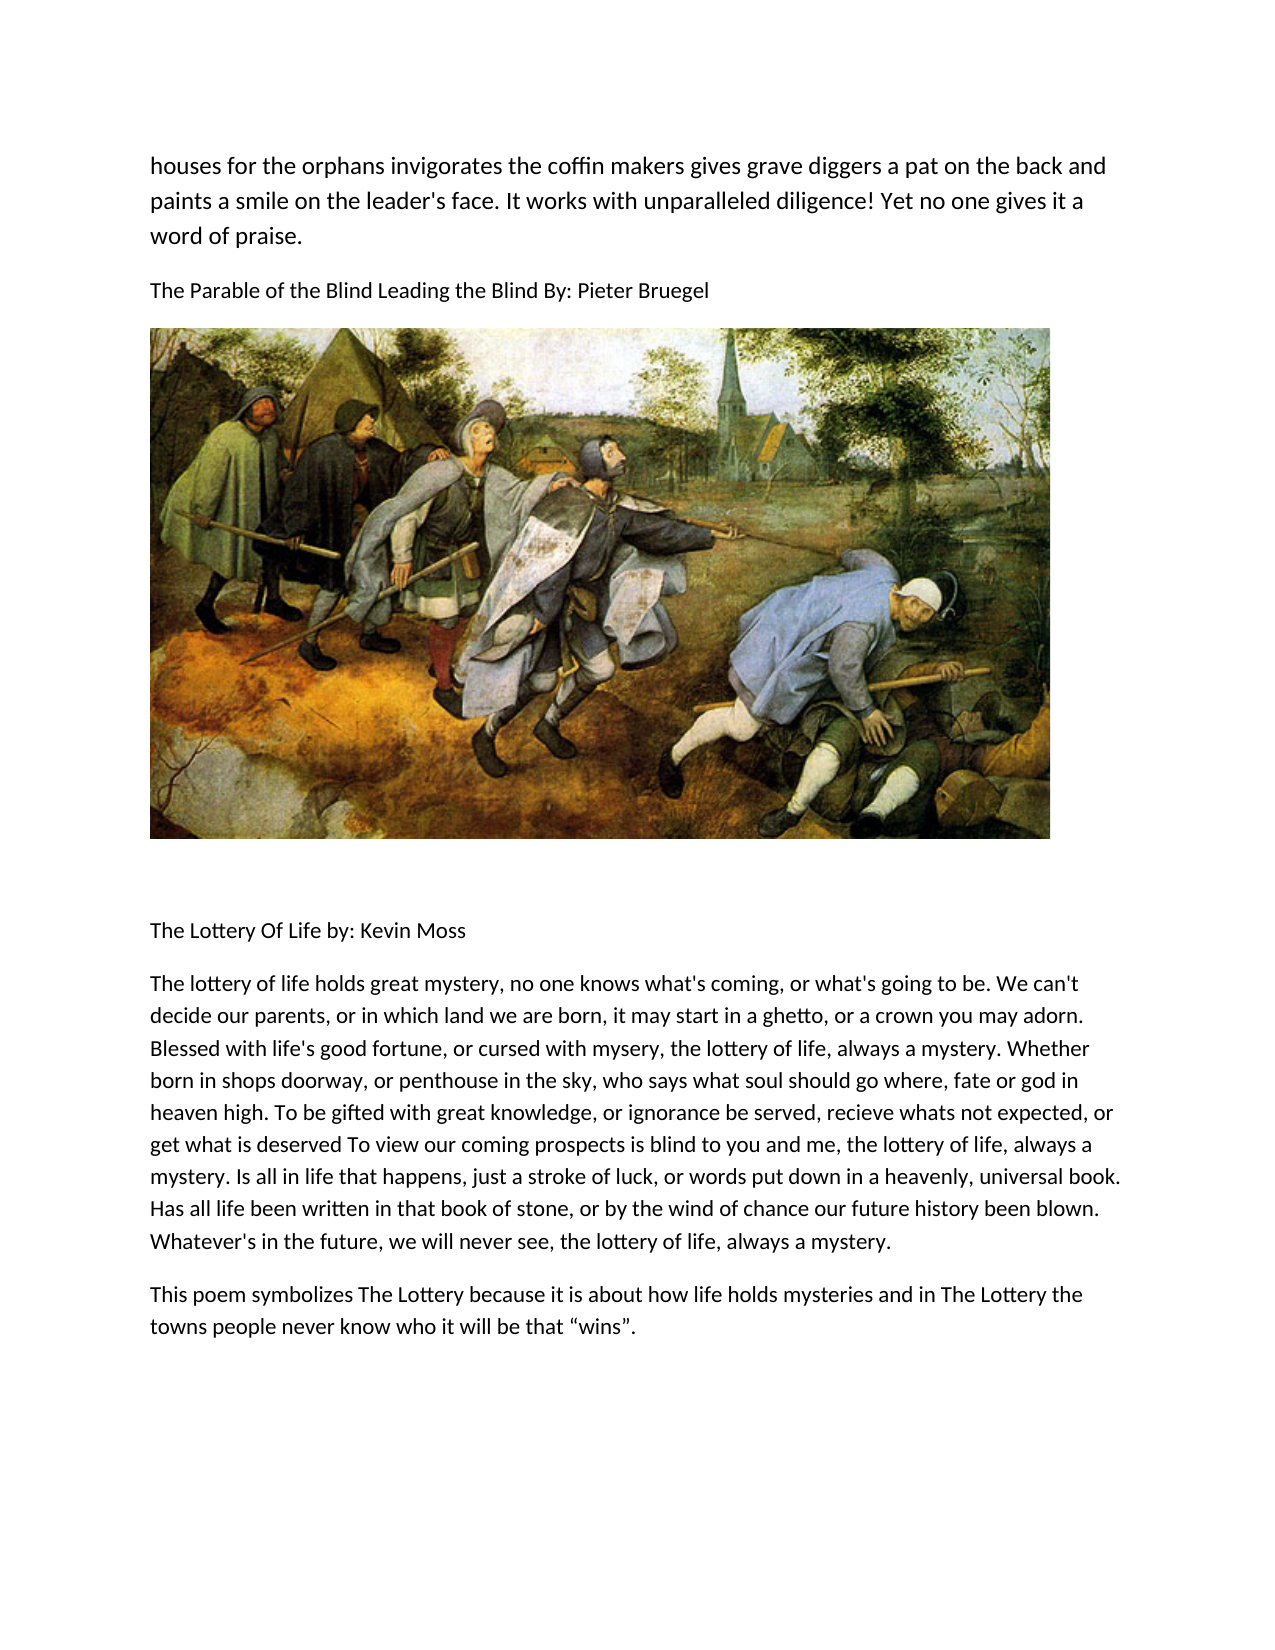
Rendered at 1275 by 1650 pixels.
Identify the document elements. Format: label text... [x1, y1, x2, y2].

text The lottery of life holds great mystery, no one knows what's coming, or what's going to be. We can't decide our parents, or in which land we are born, it may start in a ghetto, or a crown you may adorn. Blessed with life's good fortune, or cursed with mysery, the lottery of life, always a mystery. Whether born in shops doorway, or penthouse in the sky, who says what soul should go where, fate or god in heaven high. To be gifted with great knowledge, or ignorance be served, recieve whats not expected, or get what is deserved To view our coming prospects is blind to you and me, the lottery of life, always a mystery. Is all in life that happens, just a stroke of luck, or words put down in a heavenly, universal book. Has all life been written in that book of stone, or by the wind of chance our future history been blown. Whatever's in the future, we will never see, the lottery of life, always a mystery. [150, 969, 1125, 1255]
text The Parable of the Blind Leading the Blind By: Pieter Bruegel [150, 276, 1125, 304]
text This poem symbolizes The Lottery because it is about how life holds mysteries and in The Lottery the towns people never know who it will be that “wins”. [150, 1280, 1125, 1340]
picture [150, 328, 1050, 839]
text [150, 150, 1125, 251]
text The Lottery Of Life by: Kevin Moss [150, 916, 1125, 944]
